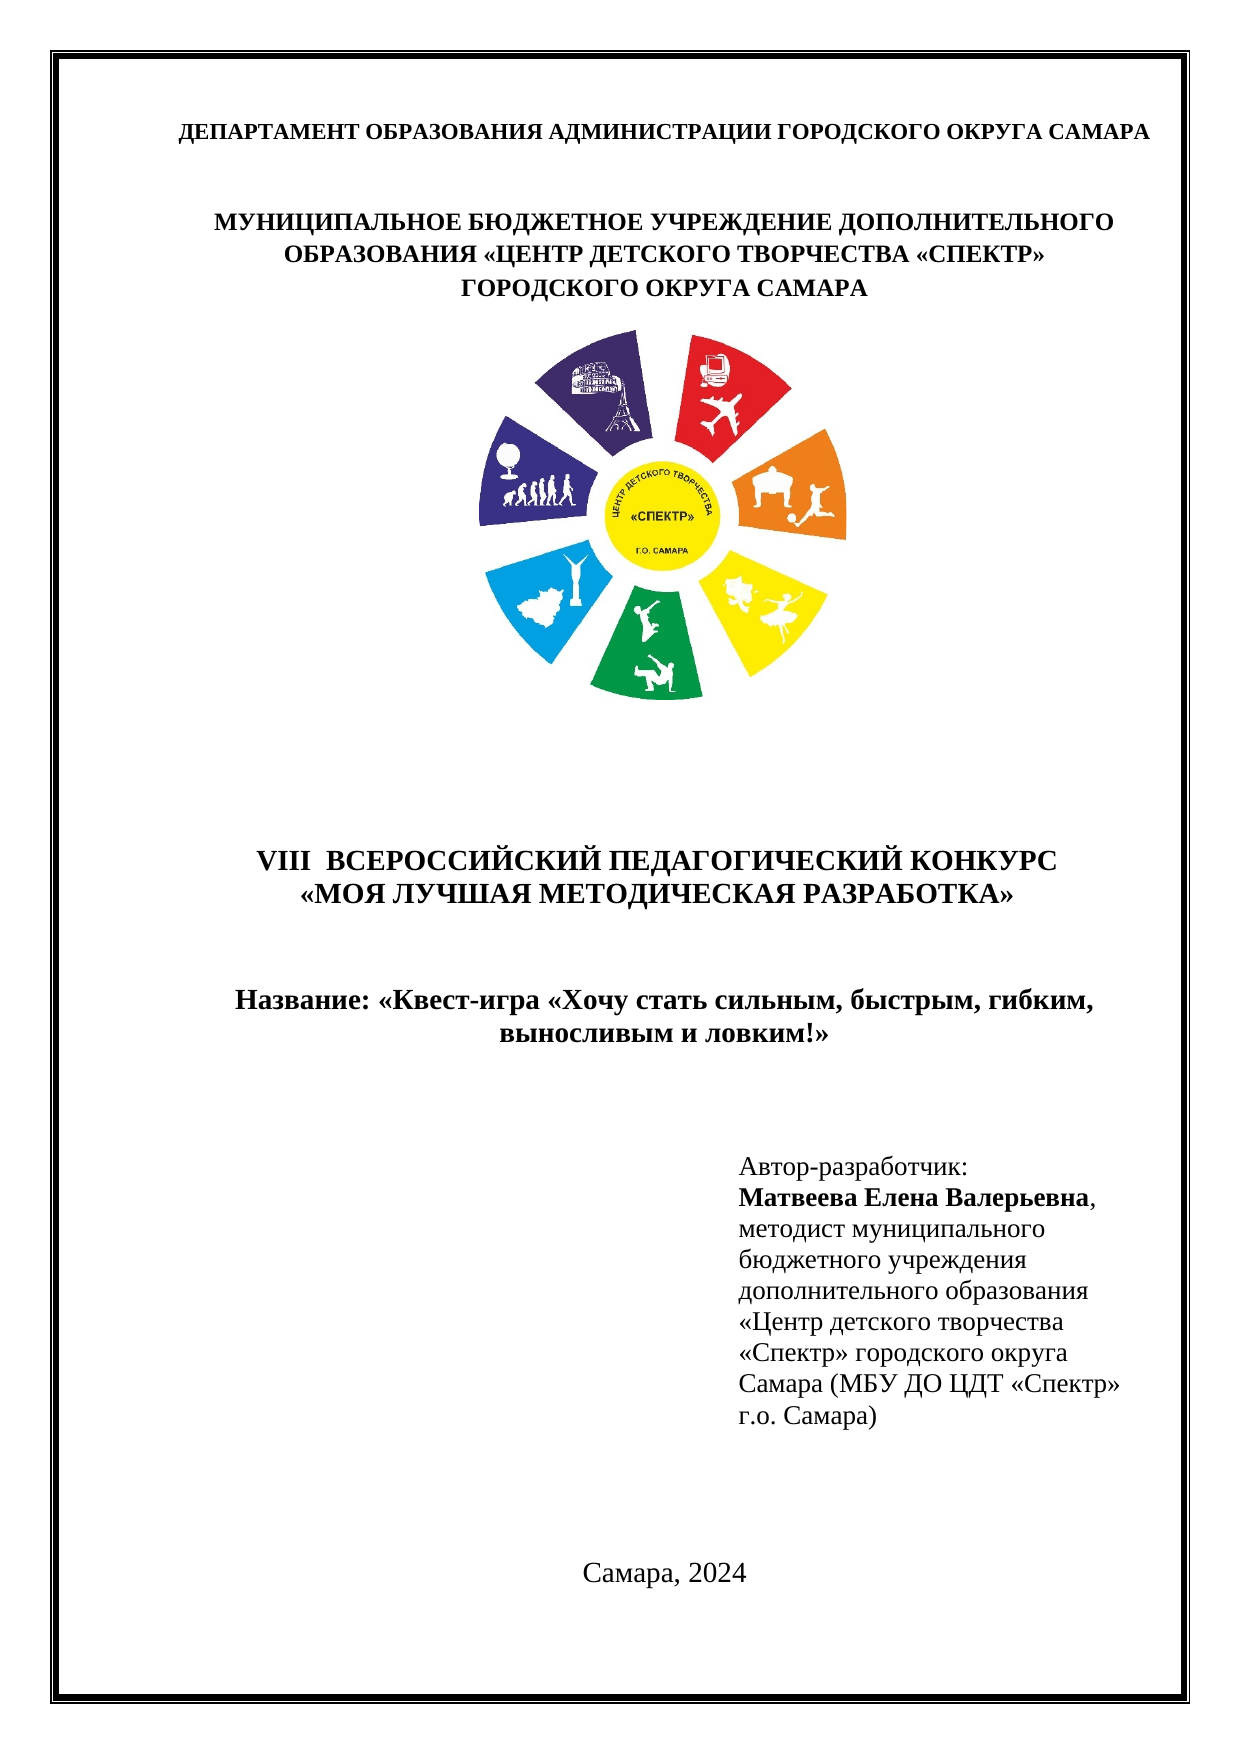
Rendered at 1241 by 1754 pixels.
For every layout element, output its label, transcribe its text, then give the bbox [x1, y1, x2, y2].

text VIII ВСЕРОССИЙСКИЙ ПЕДАГОГИЧЕСКИЙ КОНКУРС [177, 843, 1137, 876]
text Самара, 2024 [177, 1556, 1152, 1589]
text МУНИЦИПАЛЬНОЕ БЮДЖЕТНОЕ УЧРЕЖДЕНИЕ ДОПОЛНИТЕЛЬНОГО ОБРАЗОВАНИЯ «ЦЕНТР ДЕТСКОГО ТВОРЧЕСТВА «СПЕКТР» [177, 207, 1152, 268]
text Название: «Квест-игра «Хочу стать сильным, быстрым, гибким, выносливым и ловким!» [177, 982, 1152, 1049]
text Матвеева Елена Валерьевна, методист муниципального бюджетного учреждения дополнительного образования «Центр детского творчества «Спектр» городского округа Самара (МБУ ДО ЦДТ «Спектр» г.о. Самара) [738, 1181, 1152, 1430]
picture [479, 330, 847, 700]
text ГОРОДСКОГО ОКРУГА САМАРА [177, 273, 1152, 301]
text «МОЯ ЛУЧШАЯ МЕТОДИЧЕСКАЯ РАЗРАБОТКА» [177, 876, 1137, 910]
text Автор-разработчик: [738, 1149, 1152, 1181]
text ДЕПАРТАМЕНТ ОБРАЗОВАНИЯ АДМИНИСТРАЦИИ ГОРОДСКОГО ОКРУГА САМАРА [177, 118, 1152, 144]
